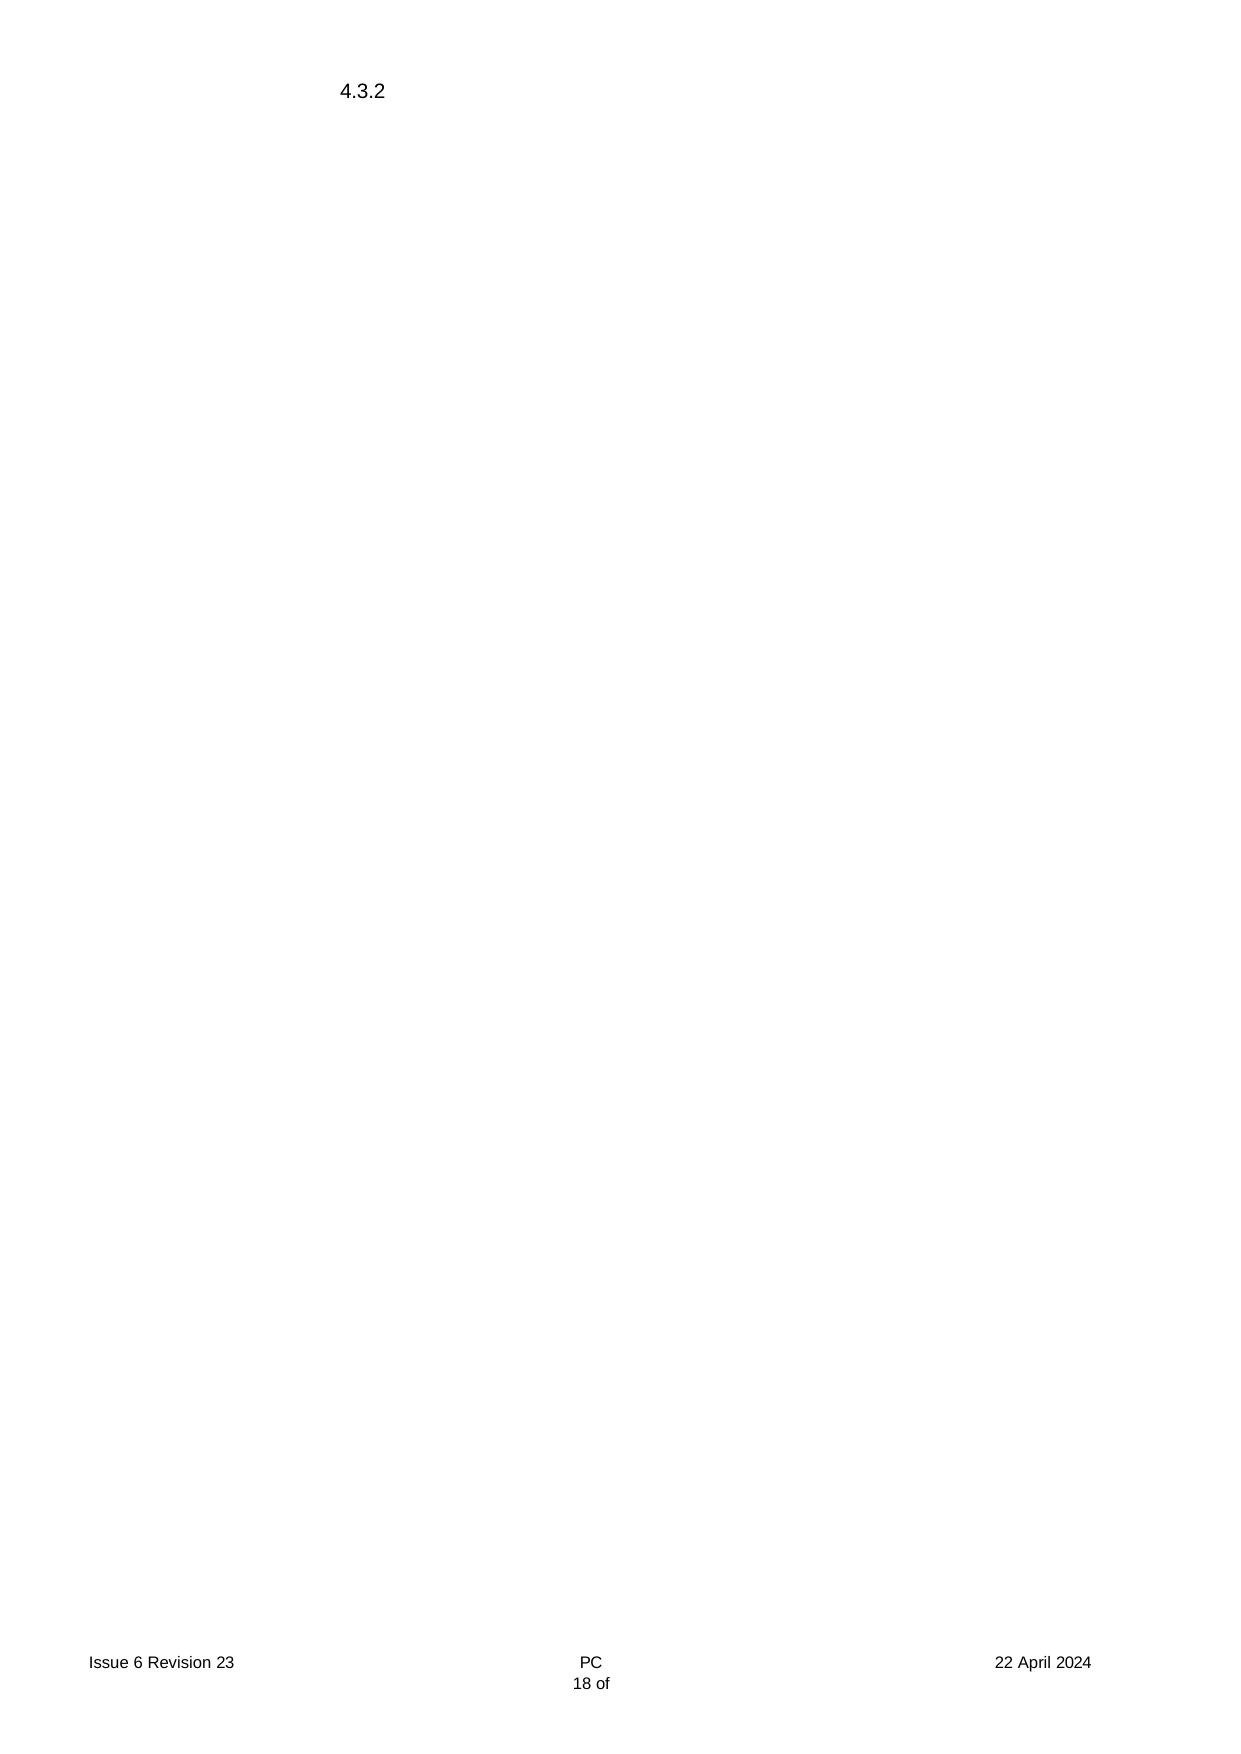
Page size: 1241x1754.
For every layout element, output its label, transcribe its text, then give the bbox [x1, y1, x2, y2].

text 4.3.2 [340, 79, 1188, 103]
